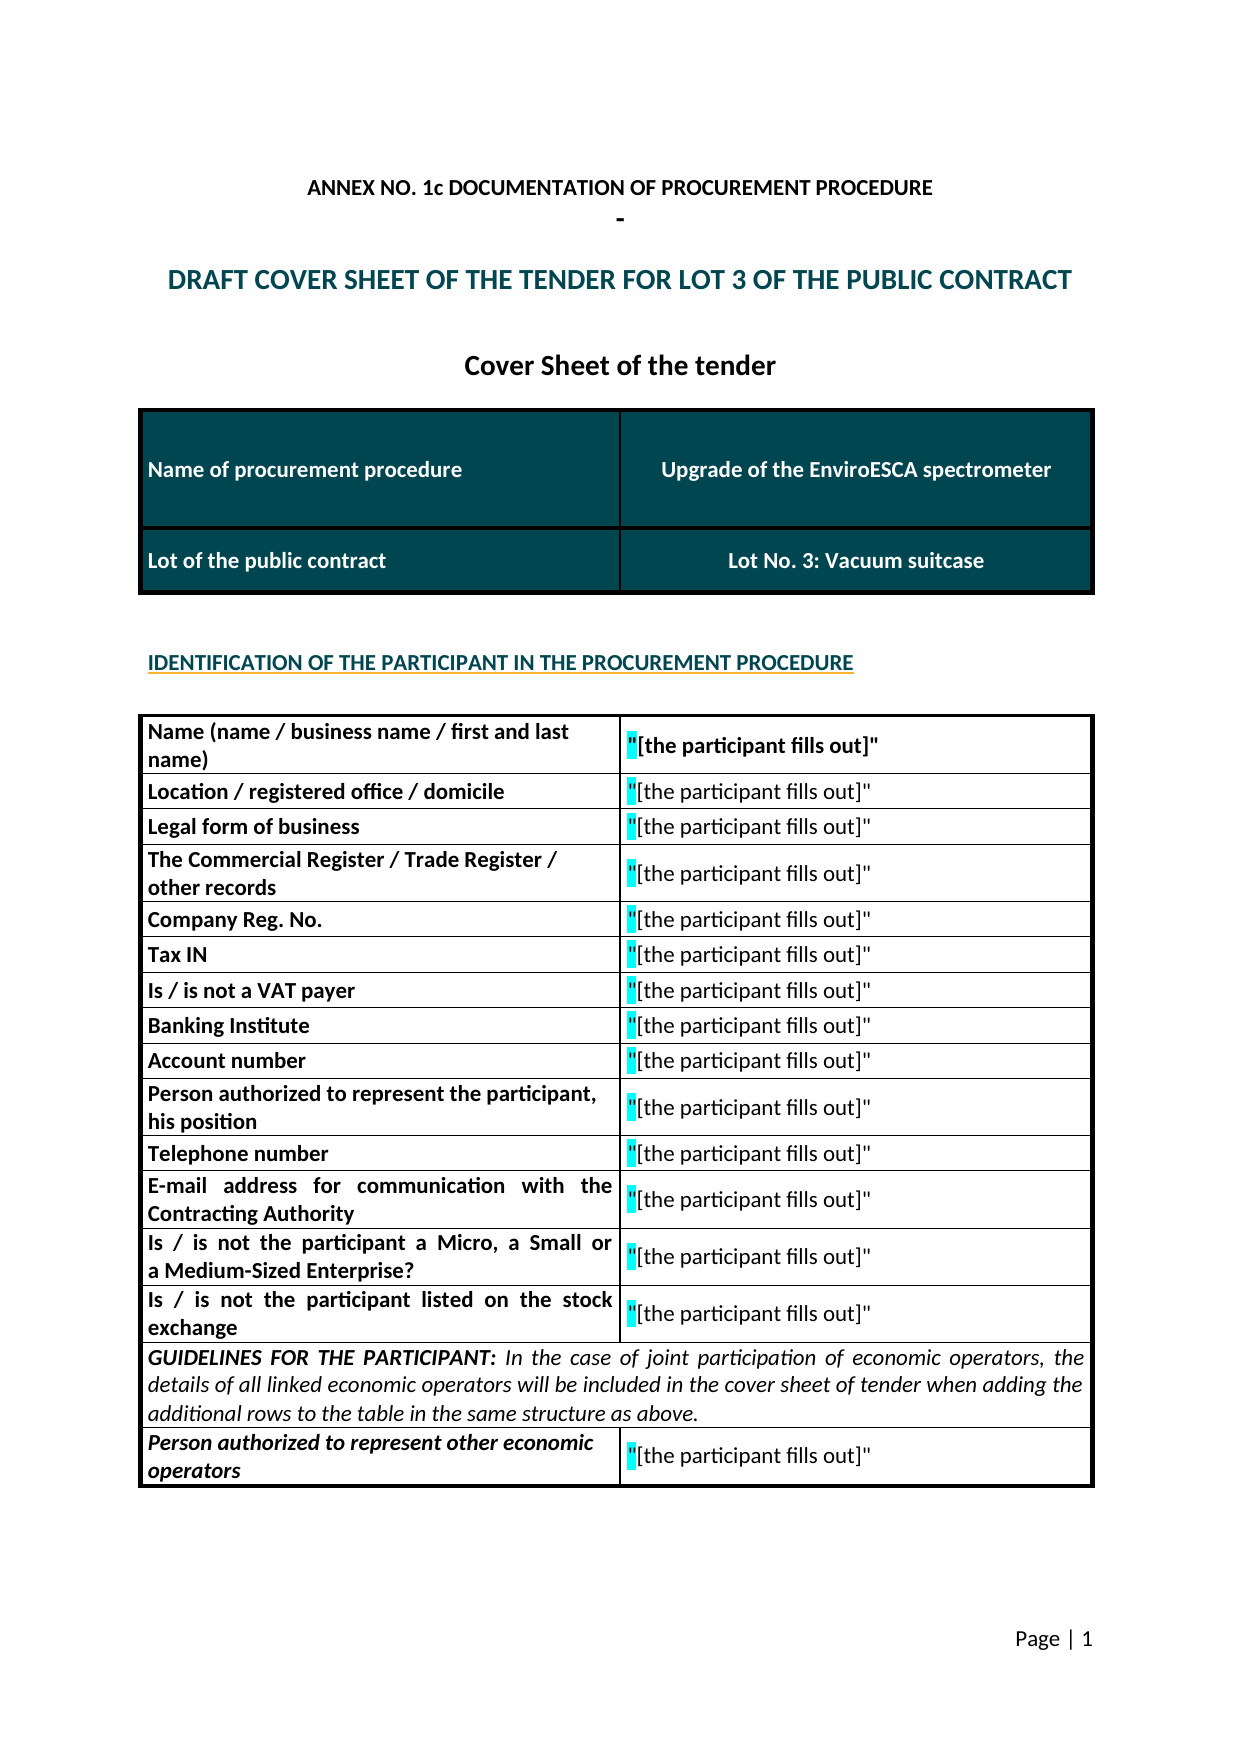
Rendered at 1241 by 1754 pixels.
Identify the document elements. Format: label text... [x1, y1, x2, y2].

table_cell Tax IN [143, 937, 619, 972]
table_cell Banking Institute [143, 1008, 619, 1042]
table_cell Person authorized to represent the participant, his position [143, 1079, 619, 1135]
table_cell Lot of the public contract [143, 530, 619, 590]
table_header Name (name / business name / first and last name) [143, 717, 619, 773]
table_cell Is / is not the participant listed on the stock exchange [143, 1286, 619, 1342]
table_cell [621, 809, 1090, 844]
table_cell [621, 1286, 1090, 1342]
table_cell [621, 774, 1090, 808]
table_cell [621, 1044, 1090, 1078]
text Cover Sheet of the tender [148, 347, 1093, 382]
text Annex No. 1c Documentation of procurement procedure [148, 173, 1093, 201]
table_header Name of procurement procedure [143, 412, 619, 526]
table_cell [621, 1008, 1090, 1042]
table_cell Telephone number [143, 1136, 619, 1170]
table_cell Is / is not a VAT payer [143, 973, 619, 1007]
table_cell [621, 845, 1090, 901]
table_cell Account number [143, 1044, 619, 1078]
table_cell Is / is not the participant a Micro, a Small or a Medium-Sized Enterprise? [143, 1229, 619, 1284]
table_cell Lot No. 3: Vacuum suitcase [621, 530, 1090, 590]
table_cell [621, 1171, 1090, 1227]
table_cell [621, 1428, 1090, 1484]
table_cell [621, 1136, 1090, 1170]
table_cell [621, 1079, 1090, 1135]
table_header [621, 717, 1090, 773]
table_cell [621, 1229, 1090, 1284]
text DRAFT COVER SHEET OF THE TENDER for lot 3 of the public contract [148, 261, 1093, 297]
text - [148, 201, 1093, 236]
text IDENTIFICATION OF THE PARTICIPANT IN THE PROCUREMENT PROCEDURE [148, 648, 1093, 676]
table_cell [621, 902, 1090, 936]
table_cell Company Reg. No. [143, 902, 619, 936]
table_cell Location / registered office / domicile [143, 774, 619, 808]
table_cell E-mail address for communication with the Contracting Authority [143, 1171, 619, 1227]
table_cell GUIDELINES FOR THE PARTICIPANT: In the case of joint participation of economic operators, the details of all linked economic operators will be included in the cover sheet of tender when adding the additional rows to the table in the same structure as above. [143, 1343, 1090, 1427]
table_header Upgrade of the EnviroESCA spectrometer [621, 412, 1090, 526]
table_cell [621, 973, 1090, 1007]
table_cell The Commercial Register / Trade Register / other records [143, 845, 619, 901]
table_cell Legal form of business [143, 809, 619, 844]
table_cell [621, 937, 1090, 972]
table_cell Person authorized to represent other economic operators [143, 1428, 619, 1484]
